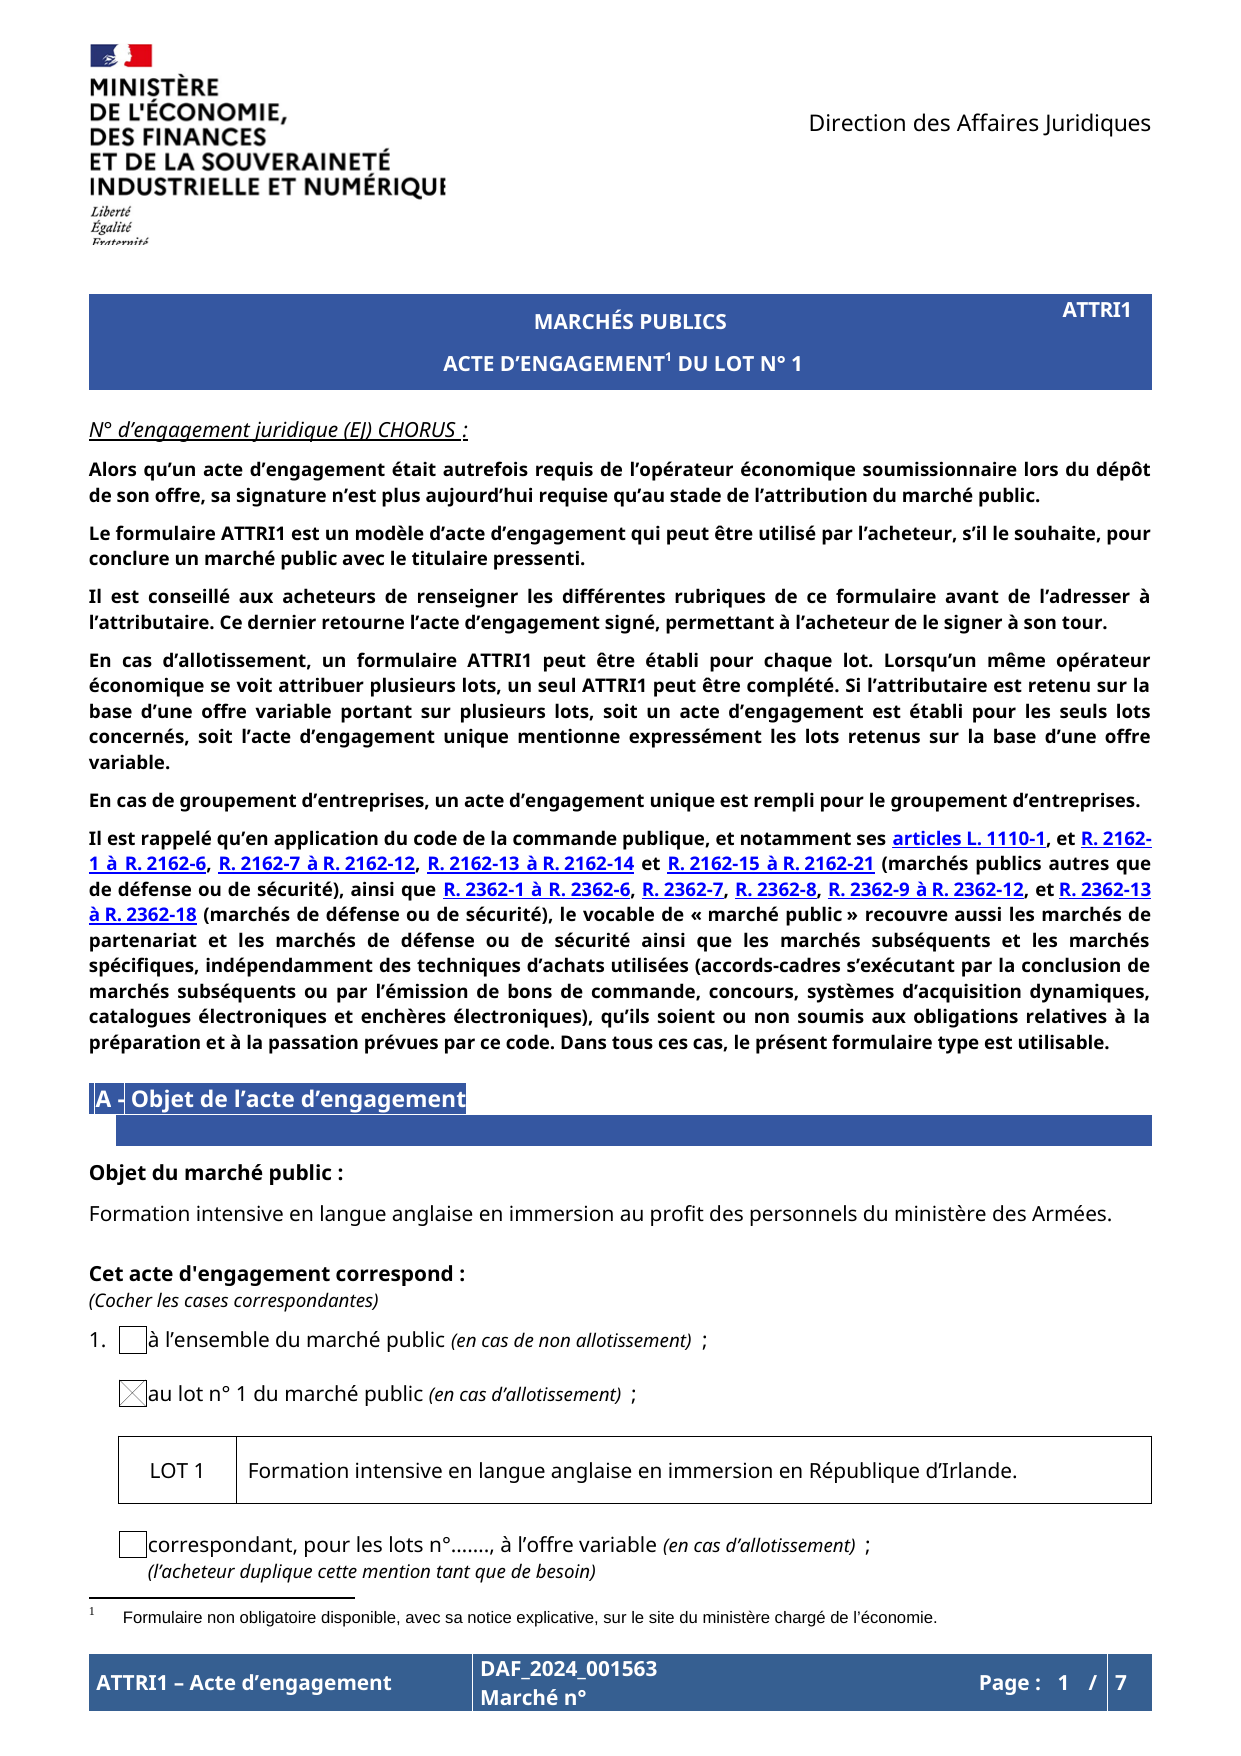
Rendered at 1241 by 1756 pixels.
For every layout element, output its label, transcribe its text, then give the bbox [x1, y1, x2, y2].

subtitle A - Objet de l’acte d’engagement [89, 1083, 1152, 1146]
text Formation intensive en langue anglaise en immersion au profit des personnels du ministère des Armées. [89, 1199, 1152, 1228]
text au lot n° 1 du marché public (en cas d’allotissement) ; [146, 1379, 1152, 1407]
picture [89, 43, 446, 243]
text Le formulaire ATTRI1 est un modèle d’acte d’engagement qui peut être utilisé par l’acheteur, s’il le souhaite, pour conclure un marché public avec le titulaire pressenti. [89, 520, 1152, 571]
text (l’acheteur duplique cette mention tant que de besoin) [118, 1558, 1152, 1584]
text Cet acte d'engagement correspond : [89, 1259, 1152, 1287]
text Il est rappelé qu’en application du code de la commande publique, et notamment ses articles L. 1110-1, et R. 2162-1 à R. 2162-6, R. 2162-7 à R. 2162-12, R. 2162-13 à R. 2162-14 et R. 2162-15 à R. 2162-21 (marchés publics autres que de défense ou de sécurité), ainsi que R. 2362-1 à R. 2362-6, R. 2362-7, R. 2362-8, R. 2362-9 à R. 2362-12, et R. 2362-13 à R. 2362-18 (marchés de défense ou de sécurité), le vocable de « marché public » recouvre aussi les marchés de partenariat et les marchés de défense ou de sécurité ainsi que les marchés subséquents et les marchés spécifiques, indépendamment des techniques d’achats utilisées (accords-cadres s’exécutant par la conclusion de marchés subséquents ou par l’émission de bons de commande, concours, systèmes d’acquisition dynamiques, catalogues électroniques et enchères électroniques), qu’ils soient ou non soumis aux obligations relatives à la préparation et à la passation prévues par ce code. Dans tous ces cas, le présent formulaire type est utilisable. [89, 825, 1152, 1055]
text N° d’engagement juridique (EJ) CHORUS : [89, 415, 1152, 444]
text Il est conseillé aux acheteurs de renseigner les différentes rubriques de ce formulaire avant de l’adresser à l’attributaire. Ce dernier retourne l’acte d’engagement signé, permettant à l’acheteur de le signer à son tour. [89, 583, 1152, 634]
text (Cocher les cases correspondantes) [89, 1287, 1152, 1313]
text En cas de groupement d’entreprises, un acte d’engagement unique est rempli pour le groupement d’entreprises. [89, 787, 1152, 813]
text En cas d’allotissement, un formulaire ATTRI1 peut être établi pour chaque lot. Lorsqu’un même opérateur économique se voit attribuer plusieurs lots, un seul ATTRI1 peut être complété. Si l’attributaire est retenu sur la base d’une offre variable portant sur plusieurs lots, soit un acte d’engagement est établi pour les seuls lots concernés, soit l’acte d’engagement unique mentionne expressément les lots retenus sur la base d’une offre variable. [89, 647, 1152, 774]
text Alors qu’un acte d’engagement était autrefois requis de l’opérateur économique soumissionnaire lors du dépôt de son offre, sa signature n’est plus aujourd’hui requise qu’au stade de l’attribution du marché public. [89, 456, 1152, 507]
table_header Formation intensive en langue anglaise en immersion en République d’Irlande. [237, 1437, 1151, 1503]
text correspondant, pour les lots n°……., à l’offre variable (en cas d’allotissement) ; [118, 1530, 1152, 1558]
table_header ATTRI1 [960, 294, 1152, 390]
list à l’ensemble du marché public (en cas de non allotissement) ; [89, 1325, 1152, 1354]
text Objet du marché public : [89, 1158, 1152, 1187]
table_header MARCHÉS PUBLICS ACTE D’ENGAGEMENT DU LOT N° 1 [89, 294, 960, 390]
table_header LOT 1 [119, 1437, 236, 1503]
